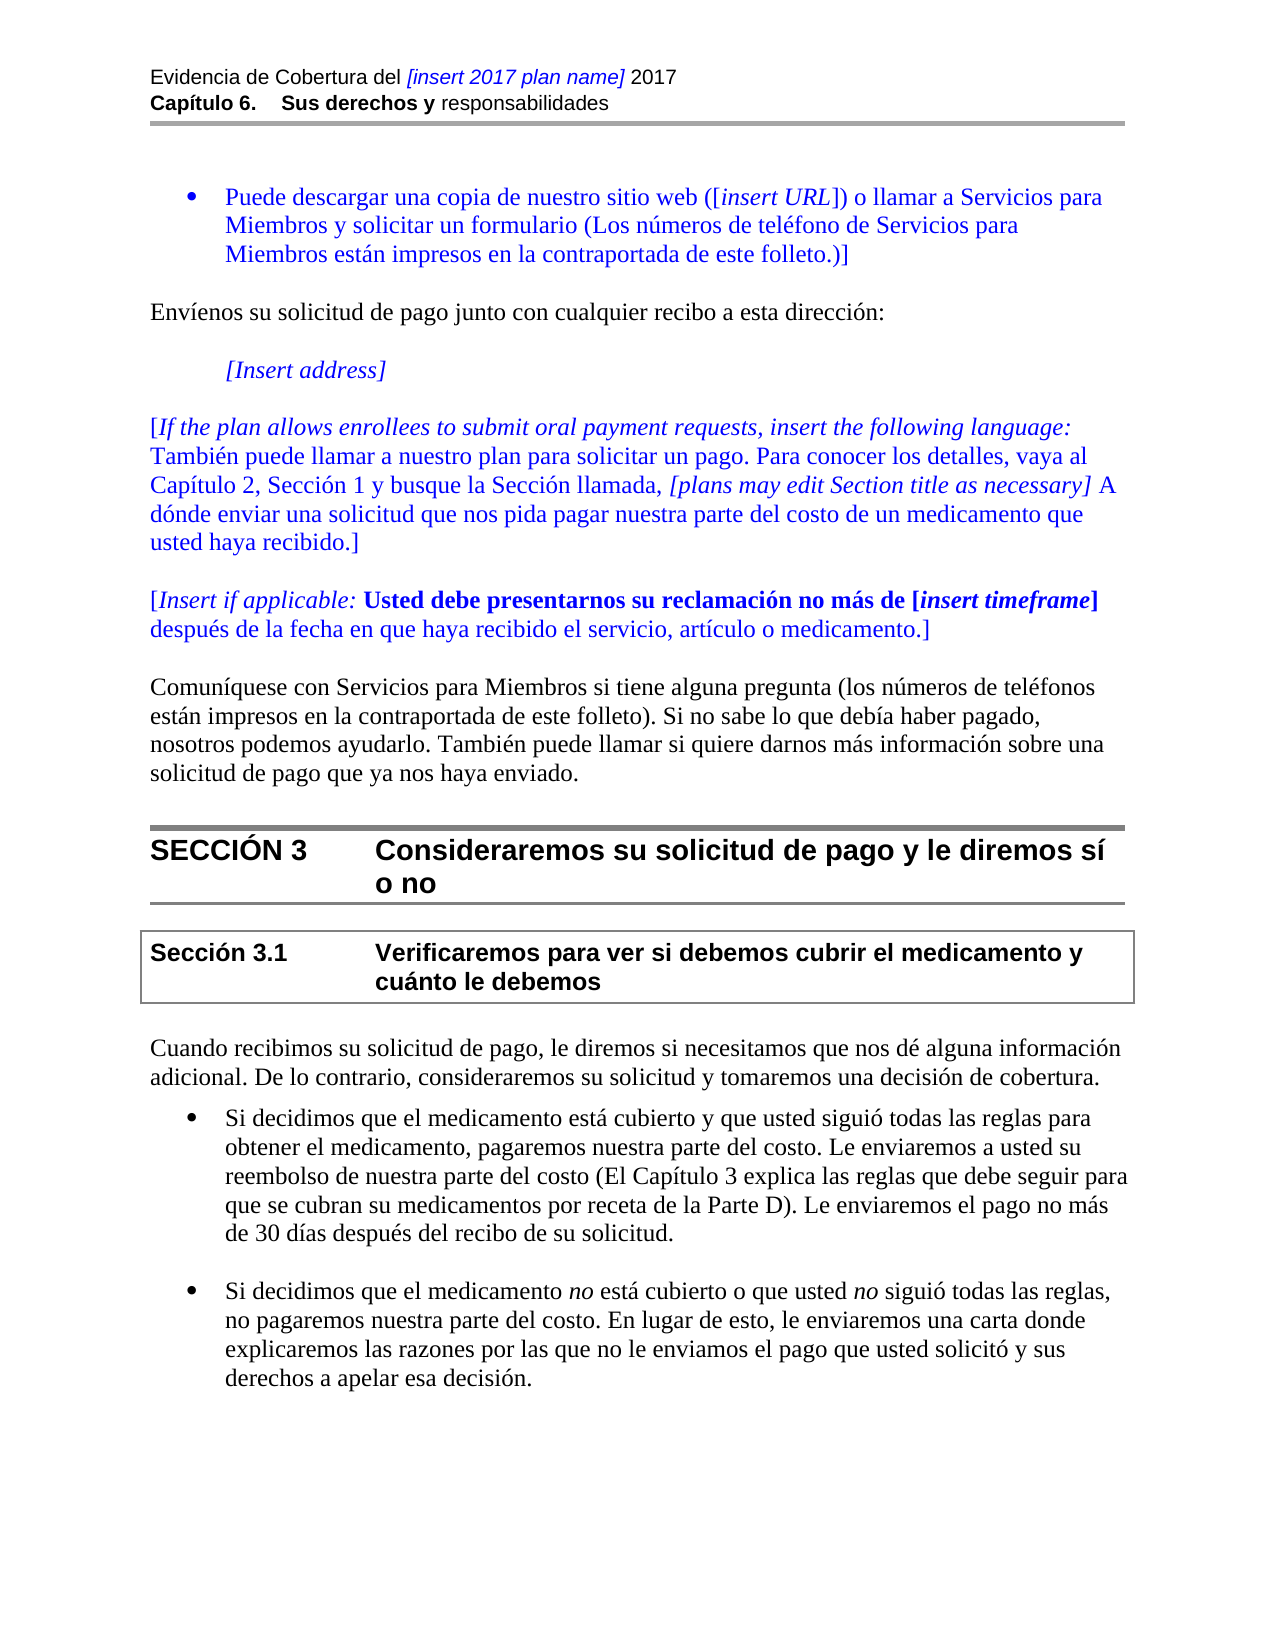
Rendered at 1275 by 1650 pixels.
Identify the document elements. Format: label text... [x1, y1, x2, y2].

list Puede descargar una copia de nuestro sitio web ([insert URL]) o llamar a Servicios para Miembros y solicitar un formulario (Los números de teléfono de Servicios para Miembros están impresos en la contraportada de este folleto.)] [187, 182, 1125, 268]
subtitle Sección 3.1 Verificaremos para ver si debemos cubrir el medicamento y cuánto le debemos [142, 932, 1133, 1002]
text Envíenos su solicitud de pago junto con cualquier recibo a esta dirección: [150, 297, 1125, 326]
list Si decidimos que el medicamento no está cubierto o que usted no siguió todas las reglas, no pagaremos nuestra parte del costo. En lugar de esto, le enviaremos una carta donde explicaremos las razones por las que no le enviamos el pago que usted solicitó y sus derechos a apelar esa decisión. [187, 1276, 1134, 1391]
text Cuando recibimos su solicitud de pago, le diremos si necesitamos que nos dé alguna información adicional. De lo contrario, consideraremos su solicitud y tomaremos una decisión de cobertura. [150, 1033, 1125, 1091]
text [If the plan allows enrollees to submit oral payment requests, insert the following language: [150, 412, 1125, 441]
text [Insert if applicable: Usted debe presentarnos su reclamación no más de [insert timeframe] después de la fecha en que haya recibido el servicio, artículo o medicamento.] [150, 585, 1125, 643]
text También puede llamar a nuestro plan para solicitar un pago. Para conocer los detalles, vaya al Capítulo 2, Sección 1 y busque la Sección llamada, [plans may edit Section title as necessary] A dónde enviar una solicitud que nos pida pagar nuestra parte del costo de un medicamento que usted haya recibido.] [150, 441, 1125, 556]
text [Insert address] [225, 355, 1125, 384]
list Si decidimos que el medicamento está cubierto y que usted siguió todas las reglas para obtener el medicamento, pagaremos nuestra parte del costo. Le enviaremos a usted su reembolso de nuestra parte del costo (El Capítulo 3 explica las reglas que debe seguir para que se cubran su medicamentos por receta de la Parte D). Le enviaremos el pago no más de 30 días después del recibo de su solicitud. [187, 1103, 1134, 1247]
text Comuníquese con Servicios para Miembros si tiene alguna pregunta (los números de teléfonos están impresos en la contraportada de este folleto). Si no sabe lo que debía haber pagado, nosotros podemos ayudarlo. También puede llamar si quiere darnos más información sobre una solicitud de pago que ya nos haya enviado. [150, 672, 1125, 787]
subtitle SECCIÓN 3 Consideraremos su solicitud de pago y le diremos sí o no [150, 831, 1125, 902]
